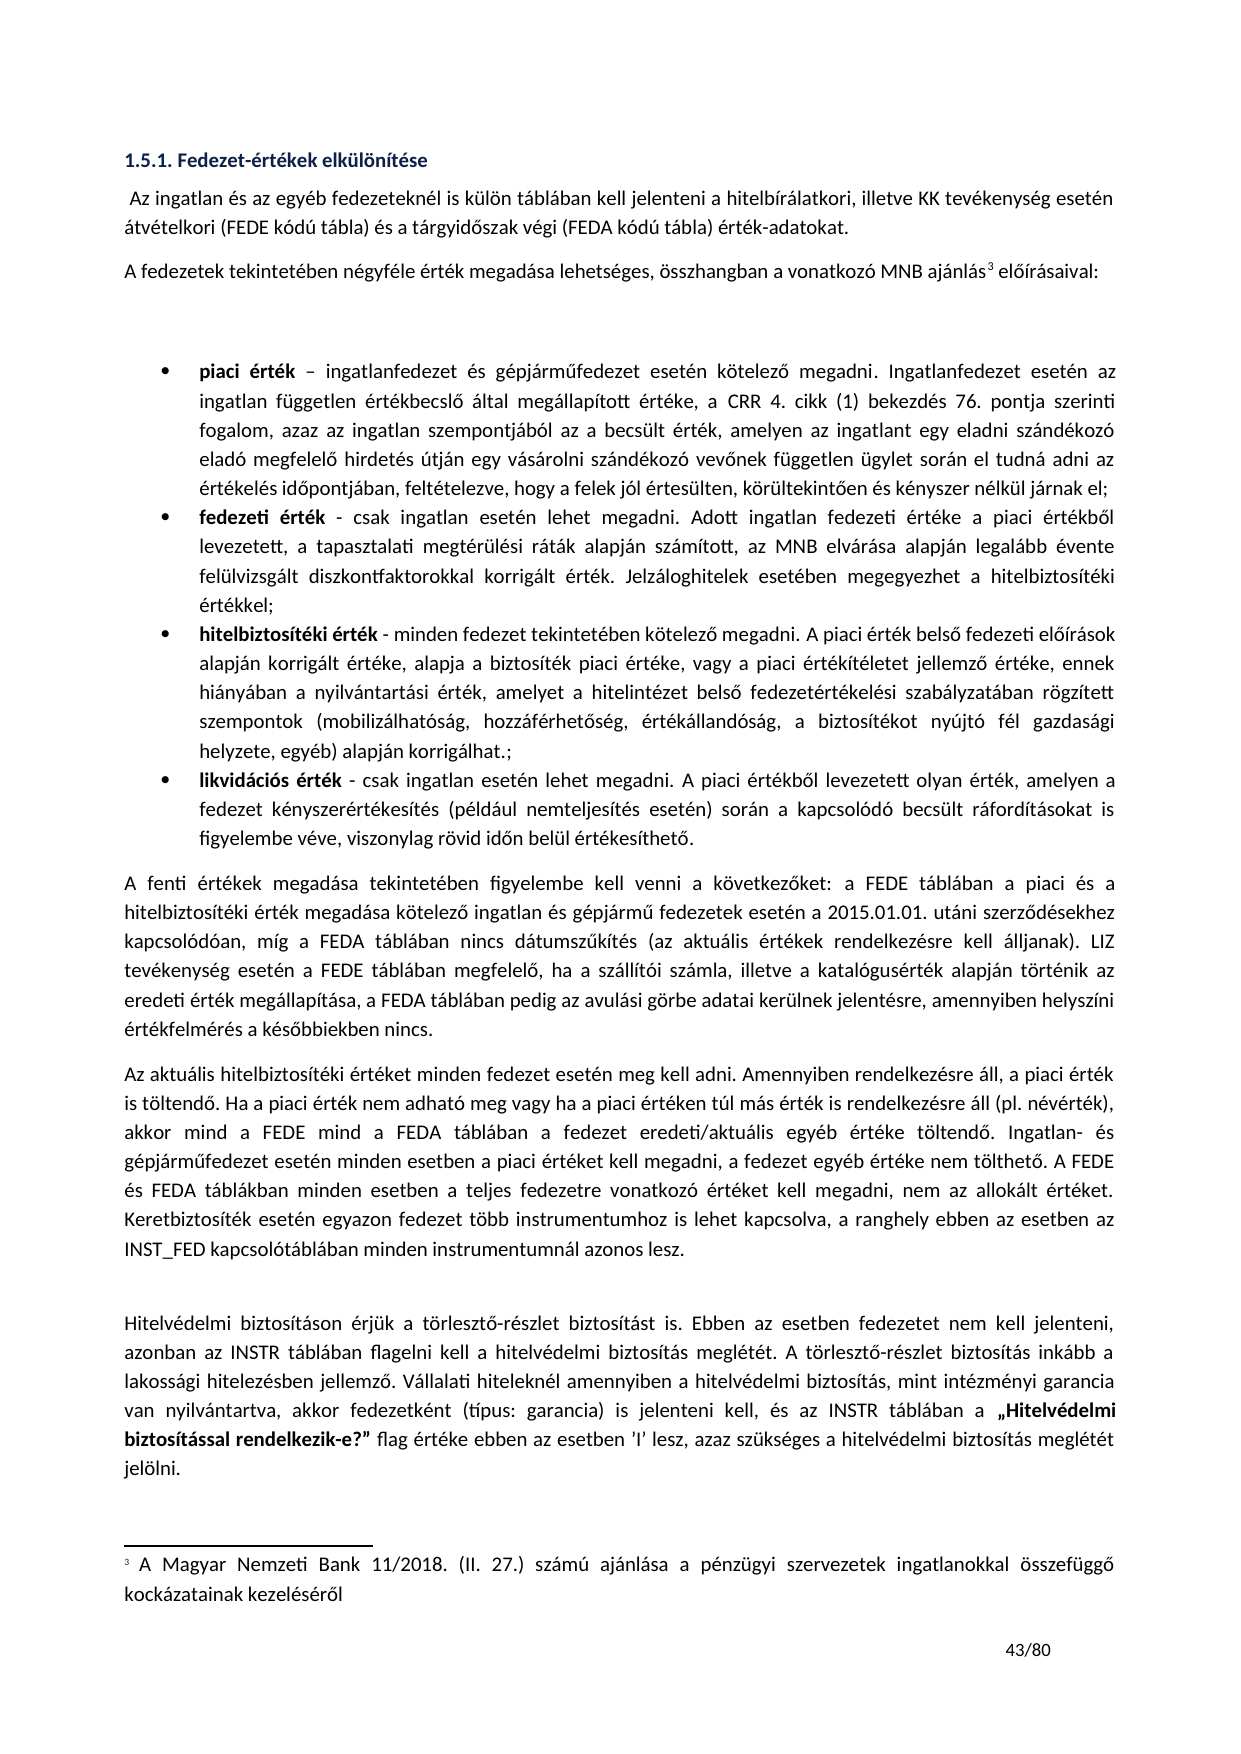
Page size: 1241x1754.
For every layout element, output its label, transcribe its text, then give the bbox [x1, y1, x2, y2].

text Az ingatlan és az egyéb fedezeteknél is külön táblában kell jelenteni a hitelbírálatkori, illetve KK tevékenység esetén átvételkori (FEDE kódú tábla) és a tárgyidőszak végi (FEDA kódú tábla) érték-adatokat. [124, 185, 1116, 239]
text Az aktuális hitelbiztosítéki értéket minden fedezet esetén meg kell adni. Amennyiben rendelkezésre áll, a piaci érték is töltendő. Ha a piaci érték nem adható meg vagy ha a piaci értéken túl más érték is rendelkezésre áll (pl. névérték), akkor mind a FEDE mind a FEDA táblában a fedezet eredeti/aktuális egyéb értéke töltendő. Ingatlan- és gépjárműfedezet esetén minden esetben a piaci értéket kell megadni, a fedezet egyéb értéke nem tölthető. A FEDE és FEDA táblákban minden esetben a teljes fedezetre vonatkozó értéket kell megadni, nem az allokált értéket. Keretbiztosíték esetén egyazon fedezet több instrumentumhoz is lehet kapcsolva, a ranghely ebben az esetben az INST_FED kapcsolótáblában minden instrumentumnál azonos lesz. [124, 1061, 1116, 1261]
list hitelbiztosítéki érték - minden fedezet tekintetében kötelező megadni. A piaci érték belső fedezeti előírások alapján korrigált értéke, alapja a biztosíték piaci értéke, vagy a piaci értékítéletet jellemző értéke, ennek hiányában a nyilvántartási érték, amelyet a hitelintézet belső fedezetértékelési szabályzatában rögzített szempontok (mobilizálhatóság, hozzáférhetőség, értékállandóság, a biztosítékot nyújtó fél gazdasági helyzete, egyéb) alapján korrigálhat.; [162, 621, 1116, 763]
list piaci érték – ingatlanfedezet és gépjárműfedezet esetén kötelező megadni. Ingatlanfedezet esetén az ingatlan független értékbecslő által megállapított értéke, a CRR 4. cikk (1) bekezdés 76. pontja szerinti fogalom, azaz az ingatlan szempontjából az a becsült érték, amelyen az ingatlant egy eladni szándékozó eladó megfelelő hirdetés útján egy vásárolni szándékozó vevőnek független ügylet során el tudná adni az értékelés időpontjában, feltételezve, hogy a felek jól értesülten, körültekintően és kényszer nélkül járnak el; [162, 359, 1116, 501]
text Hitelvédelmi biztosításon érjük a törlesztő-részlet biztosítást is. Ebben az esetben fedezetet nem kell jelenteni, azonban az INSTR táblában flagelni kell a hitelvédelmi biztosítás meglétét. A törlesztő-részlet biztosítás inkább a lakossági hitelezésben jellemző. Vállalati hiteleknél amennyiben a hitelvédelmi biztosítás, mint intézményi garancia van nyilvántartva, akkor fedezetként (típus: garancia) is jelenteni kell, és az INSTR táblában a „Hitelvédelmi biztosítással rendelkezik-e?” flag értéke ebben az esetben ’I’ lesz, azaz szükséges a hitelvédelmi biztosítás meglétét jelölni. [124, 1310, 1116, 1481]
text A fenti értékek megadása tekintetében figyelembe kell venni a következőket: a FEDE táblában a piaci és a hitelbiztosítéki érték megadása kötelező ingatlan és gépjármű fedezetek esetén a 2015.01.01. utáni szerződésekhez kapcsolódóan, míg a FEDA táblában nincs dátumszűkítés (az aktuális értékek rendelkezésre kell álljanak). LIZ tevékenység esetén a FEDE táblában megfelelő, ha a szállítói számla, illetve a katalógusérték alapján történik az eredeti érték megállapítása, a FEDA táblában pedig az avulási görbe adatai kerülnek jelentésre, amennyiben helyszíni értékfelmérés a későbbiekben nincs. [124, 870, 1116, 1041]
list fedezeti érték - csak ingatlan esetén lehet megadni. Adott ingatlan fedezeti értéke a piaci értékből levezetett, a tapasztalati megtérülési ráták alapján számított, az MNB elvárása alapján legalább évente felülvizsgált diszkontfaktorokkal korrigált érték. Jelzáloghitelek esetében megegyezhet a hitelbiztosítéki értékkel; [162, 504, 1116, 617]
list likvidációs érték - csak ingatlan esetén lehet megadni. A piaci értékből levezetett olyan érték, amelyen a fedezet kényszerértékesítés (például nemteljesítés esetén) során a kapcsolódó becsült ráfordításokat is figyelembe véve, viszonylag rövid időn belül értékesíthető. [162, 767, 1116, 851]
text A fedezetek tekintetében négyféle érték megadása lehetséges, összhangban a vonatkozó MNB ajánlás előírásaival: [124, 259, 1116, 284]
subtitle Fedezet-értékek elkülönítése [124, 148, 1116, 173]
